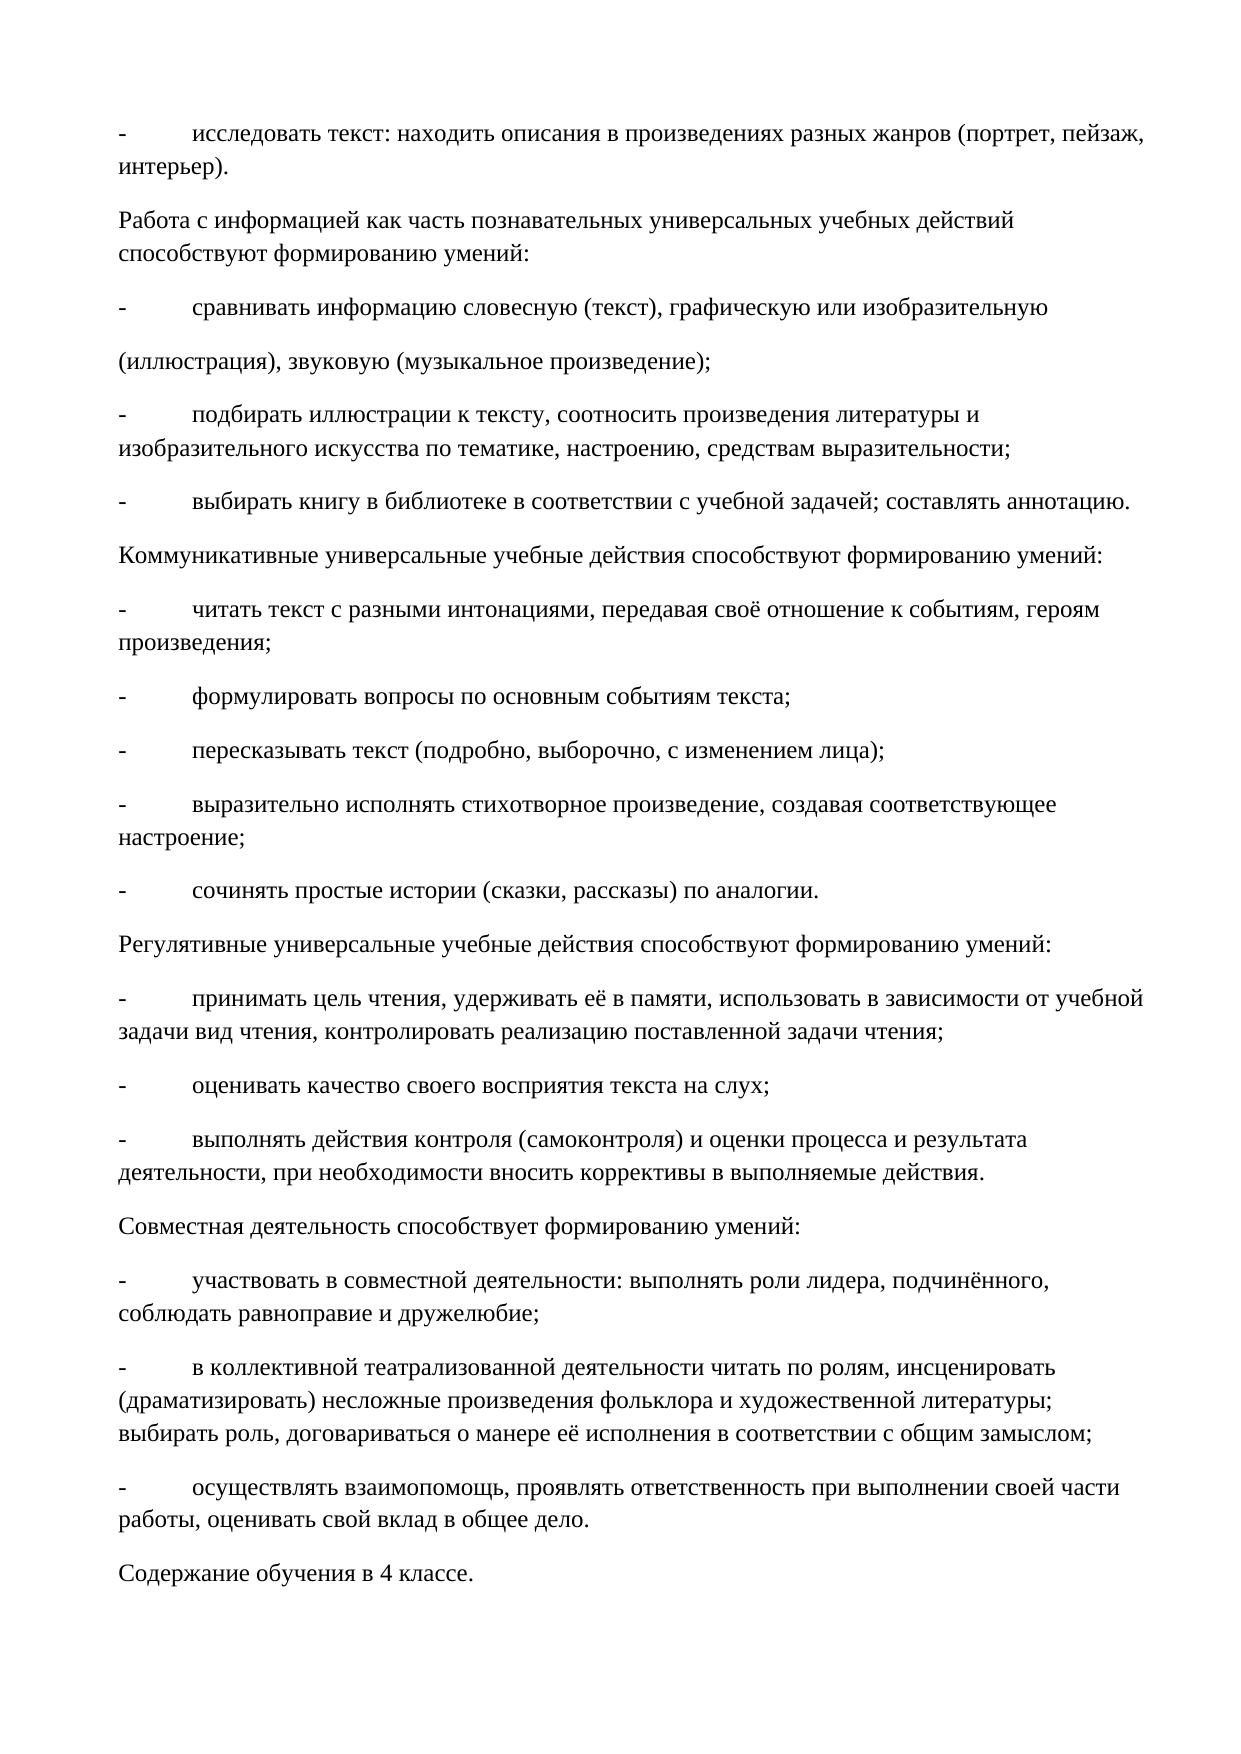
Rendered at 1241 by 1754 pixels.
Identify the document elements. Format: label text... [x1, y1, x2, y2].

text - подбирать иллюстрации к тексту, соотносить произведения литературы и изобразительного искусства по тематике, настроению, средствам выразительности; [118, 399, 1152, 461]
text - читать текст с разными интонациями, передавая своё отношение к событиям, героям произведения; [118, 594, 1152, 656]
text Коммуникативные универсальные учебные действия способствуют формированию умений: [118, 540, 1152, 569]
text - принимать цель чтения, удерживать её в памяти, использовать в зависимости от учебной задачи вид чтения, контролировать реализацию поставленной задачи чтения; [118, 983, 1152, 1045]
text - в коллективной театрализованной деятельности читать по ролям, инсценировать (драматизировать) несложные произведения фольклора и художественной литературы; выбирать роль, договариваться о манере её исполнения в соответствии с общим замыслом; [118, 1352, 1152, 1446]
text - выразительно исполнять стихотворное произведение, создавая соответствующее настроение; [118, 789, 1152, 851]
text Работа с информацией как часть познавательных универсальных учебных действий способствуют формированию умений: [118, 205, 1152, 267]
text - сравнивать информацию словесную (текст), графическую или изобразительную [118, 292, 1152, 321]
text Регулятивные универсальные учебные действия способствуют формированию умений: [118, 929, 1152, 958]
text - сочинять простые истории (сказки, рассказы) по аналогии. [118, 876, 1152, 904]
text - выполнять действия контроля (самоконтроля) и оценки процесса и результата деятельности, при необходимости вносить коррективы в выполняемые действия. [118, 1124, 1152, 1186]
text - оценивать качество своего восприятия текста на слух; [118, 1070, 1152, 1099]
text - выбирать книгу в библиотеке в соответствии с учебной задачей; составлять аннотацию. [118, 486, 1152, 515]
text - исследовать текст: находить описания в произведениях разных жанров (портрет, пейзаж, интерьер). [118, 118, 1152, 180]
text - участвовать в совместной деятельности: выполнять роли лидера, подчинённого, соблюдать равноправие и дружелюбие; [118, 1265, 1152, 1327]
text - формулировать вопросы по основным событиям текста; [118, 681, 1152, 710]
text - осуществлять взаимопомощь, проявлять ответственность при выполнении своей части работы, оценивать свой вклад в общее дело. [118, 1472, 1152, 1533]
text Содержание обучения в 4 классе. [118, 1558, 1152, 1587]
text Совместная деятельность способствует формированию умений: [118, 1211, 1152, 1240]
text - пересказывать текст (подробно, выборочно, с изменением лица); [118, 735, 1152, 764]
text (иллюстрация), звуковую (музыкальное произведение); [118, 346, 1152, 374]
